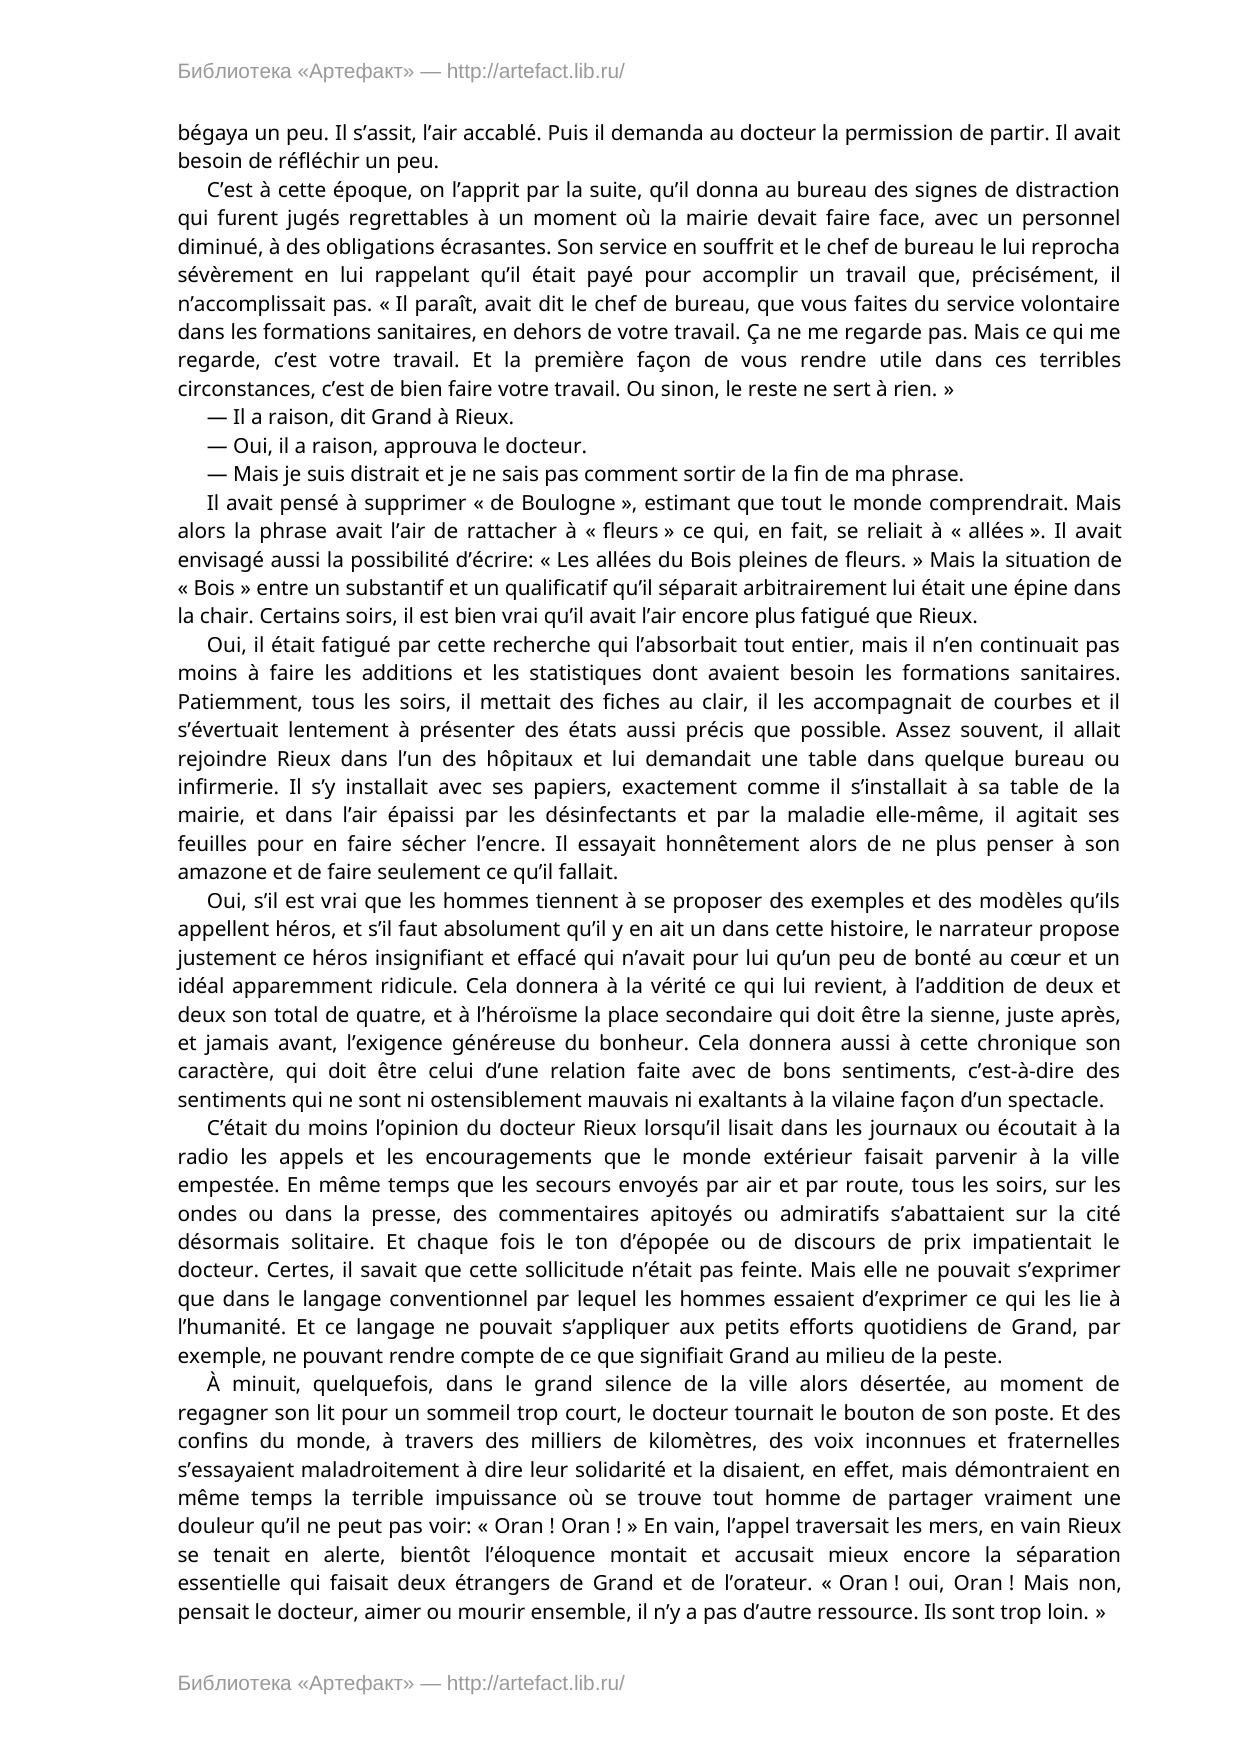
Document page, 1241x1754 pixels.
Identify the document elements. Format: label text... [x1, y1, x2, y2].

text Il avait pensé à supprimer « de Boulogne », estimant que tout le monde comprendrait. Mais alors la phrase avait l’air de rattacher à « fleurs » ce qui, en fait, se reliait à « allées ». Il avait envisagé aussi la possibilité d’écrire: « Les allées du Bois pleines de fleurs. » Mais la situation de « Bois » entre un substantif et un qualificatif qu’il séparait arbitrairement lui était une épine dans la chair. Certains soirs, il est bien vrai qu’il avait l’air encore plus fatigué que Rieux. [177, 488, 1122, 630]
text — Il a raison, dit Grand à Rieux. [177, 402, 1122, 431]
text C’est à cette époque, on l’apprit par la suite, qu’il donna au bureau des signes de distraction qui furent jugés regrettables à un moment où la mairie devait faire face, avec un personnel diminué, à des obligations écrasantes. Son service en souffrit et le chef de bureau le lui reprocha sévèrement en lui rappelant qu’il était payé pour accomplir un travail que, précisément, il n’accomplissait pas. « Il paraît, avait dit le chef de bureau, que vous faites du service volontaire dans les formations sanitaires, en dehors de votre travail. Ça ne me regarde pas. Mais ce qui me regarde, c’est votre travail. Et la première façon de vous rendre utile dans ces terribles circonstances, c’est de bien faire votre travail. Ou sinon, le reste ne sert à rien. » [177, 175, 1122, 402]
text — Oui, il a raison, approuva le docteur. [177, 431, 1122, 459]
text C’était du moins l’opinion du docteur Rieux lorsqu’il lisait dans les journaux ou écoutait à la radio les appels et les encouragements que le monde extérieur faisait parvenir à la ville empestée. En même temps que les secours envoyés par air et par route, tous les soirs, sur les ondes ou dans la presse, des commentaires apitoyés ou admiratifs s’abattaient sur la cité désormais solitaire. Et chaque fois le ton d’épopée ou de discours de prix impatientait le docteur. Certes, il savait que cette sollicitude n’était pas feinte. Mais elle ne pouvait s’exprimer que dans le langage conventionnel par lequel les hommes essaient d’exprimer ce qui les lie à l’humanité. Et ce langage ne pouvait s’appliquer aux petits efforts quotidiens de Grand, par exemple, ne pouvant rendre compte de ce que signifiait Grand au milieu de la peste. [177, 1113, 1122, 1369]
text — Mais je suis distrait et je ne sais pas comment sortir de la fin de ma phrase. [177, 459, 1122, 488]
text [177, 118, 1122, 175]
text À minuit, quelquefois, dans le grand silence de la ville alors désertée, au moment de regagner son lit pour un sommeil trop court, le docteur tournait le bouton de son poste. Et des confins du monde, à travers des milliers de kilomètres, des voix inconnues et fraternelles s’essayaient maladroitement à dire leur solidarité et la disaient, en effet, mais démontraient en même temps la terrible impuissance où se trouve tout homme de partager vraiment une douleur qu’il ne peut pas voir: « Oran ! Oran ! » En vain, l’appel traversait les mers, en vain Rieux se tenait en alerte, bientôt l’éloquence montait et accusait mieux encore la séparation essentielle qui faisait deux étrangers de Grand et de l’orateur. « Oran ! oui, Oran ! Mais non, pensait le docteur, aimer ou mourir ensemble, il n’y a pas d’autre ressource. Ils sont trop loin. » [177, 1369, 1122, 1625]
text Oui, il était fatigué par cette recherche qui l’absorbait tout entier, mais il n’en continuait pas moins à faire les additions et les statistiques dont avaient besoin les formations sanitaires. Patiemment, tous les soirs, il mettait des fiches au clair, il les accompagnait de courbes et il s’évertuait lentement à présenter des états aussi précis que possible. Assez souvent, il allait rejoindre Rieux dans l’un des hôpitaux et lui demandait une table dans quelque bureau ou infirmerie. Il s’y installait avec ses papiers, exactement comme il s’installait à sa table de la mairie, et dans l’air épaissi par les désinfectants et par la maladie elle-même, il agitait ses feuilles pour en faire sécher l’encre. Il essayait honnêtement alors de ne plus penser à son amazone et de faire seulement ce qu’il fallait. [177, 630, 1122, 886]
text Oui, s’il est vrai que les hommes tiennent à se proposer des exemples et des modèles qu’ils appellent héros, et s’il faut absolument qu’il y en ait un dans cette histoire, le narrateur propose justement ce héros insignifiant et effacé qui n’avait pour lui qu’un peu de bonté au cœur et un idéal apparemment ridicule. Cela donnera à la vérité ce qui lui revient, à l’addition de deux et deux son total de quatre, et à l’héroïsme la place secondaire qui doit être la sienne, juste après, et jamais avant, l’exigence généreuse du bonheur. Cela donnera aussi à cette chronique son caractère, qui doit être celui d’une relation faite avec de bons sentiments, c’est-à-dire des sentiments qui ne sont ni ostensiblement mauvais ni exaltants à la vilaine façon d’un spectacle. [177, 886, 1122, 1113]
